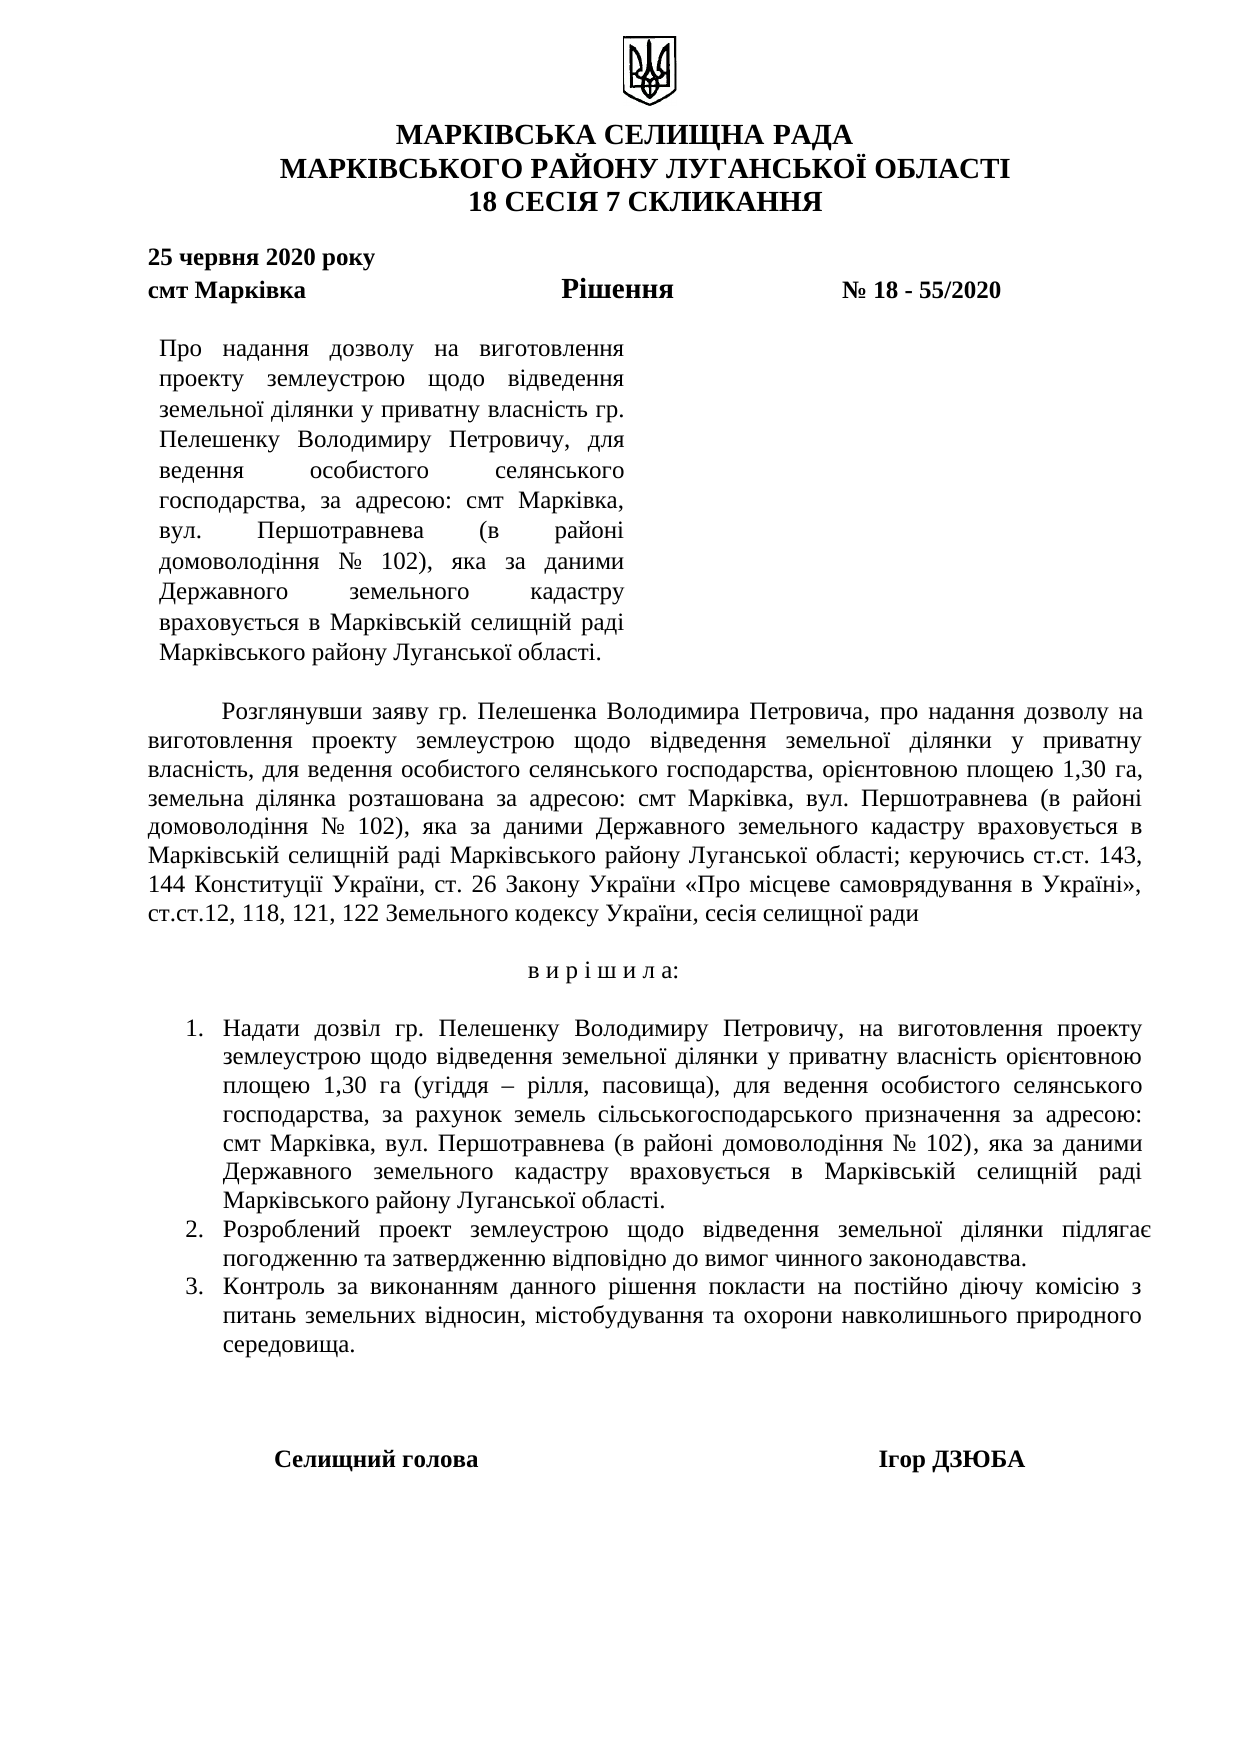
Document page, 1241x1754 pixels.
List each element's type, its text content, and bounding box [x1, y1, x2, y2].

list Контроль за виконанням данного рішення покласти на постійно діючу комісію з питань земельних відносин, містобудування та охорони навколишнього природного середовища. [185, 1271, 1143, 1358]
text смт Марківка Рішення № 18 - 55/2020 [148, 271, 1143, 304]
text 18 СЕСІЯ 7 СКЛИКАННЯ [148, 184, 1143, 218]
text Розглянувши заяву гр. Пелешенка Володимира Петровича, про надання дозволу на виготовлення проекту землеустрою щодо відведення земельної ділянки у приватну власність, для ведення особистого селянського господарства, орієнтовною площею 1,30 га, земельна ділянка розташована за адресою: смт Марківка, вул. Першотравнева (в районі домоволодіння № 102), яка за даними Державного земельного кадастру враховується в Марківській селищній раді Марківського району Луганської області; керуючись ст.ст. 143, 144 Конституції України, ст. 26 Закону України «Про місцеве самоврядування в Україні», ст.ст.12, 118, 121, 122 Земельного кодексу України, сесія селищної ради [148, 696, 1143, 926]
subtitle МАРКІВСЬКОГО РАЙОНУ ЛУГАНСЬКОЇ ОБЛАСТІ [148, 151, 1143, 184]
list Розроблений проект землеустрою щодо відведення земельної ділянки підлягає погодженню та затвердженню відповідно до вимог чинного законодавства. [185, 1214, 1152, 1271]
picture [623, 36, 677, 106]
list Надати дозвіл гр. Пелешенку Володимиру Петровичу, на виготовлення проекту землеустрою щодо відведення земельної ділянки у приватну власність орієнтовною площею 1,30 га (угіддя – рілля, пасовища), для ведення особистого селянського господарства, за рахунок земель сільськогосподарського призначення за адресою: смт Марківка, вул. Першотравнева (в районі домоволодіння № 102), яка за даними Державного земельного кадастру враховується в Марківській селищній раді Марківського району Луганської області. [185, 1013, 1143, 1214]
subtitle МАРКІВСЬКА СЕЛИЩНА РАДА [148, 117, 1143, 151]
text в и р і ш и л а: [148, 955, 1143, 984]
text Селищний голова Ігор ДЗЮБА [148, 1444, 1152, 1473]
text 25 червня 2020 року [148, 242, 1143, 271]
table_header Про надання дозволу на виготовлення проекту землеустрою щодо відведення земельної ділянки у приватну власність гр. Пелешенку Володимиру Петровичу, для ведення особистого селянського господарства, за адресою: смт Марківка, вул. Першотравнева (в районі домоволодіння № 102), яка за даними Державного земельного кадастру враховується в Марківській селищній раді Марківського району Луганської області. [148, 333, 644, 668]
